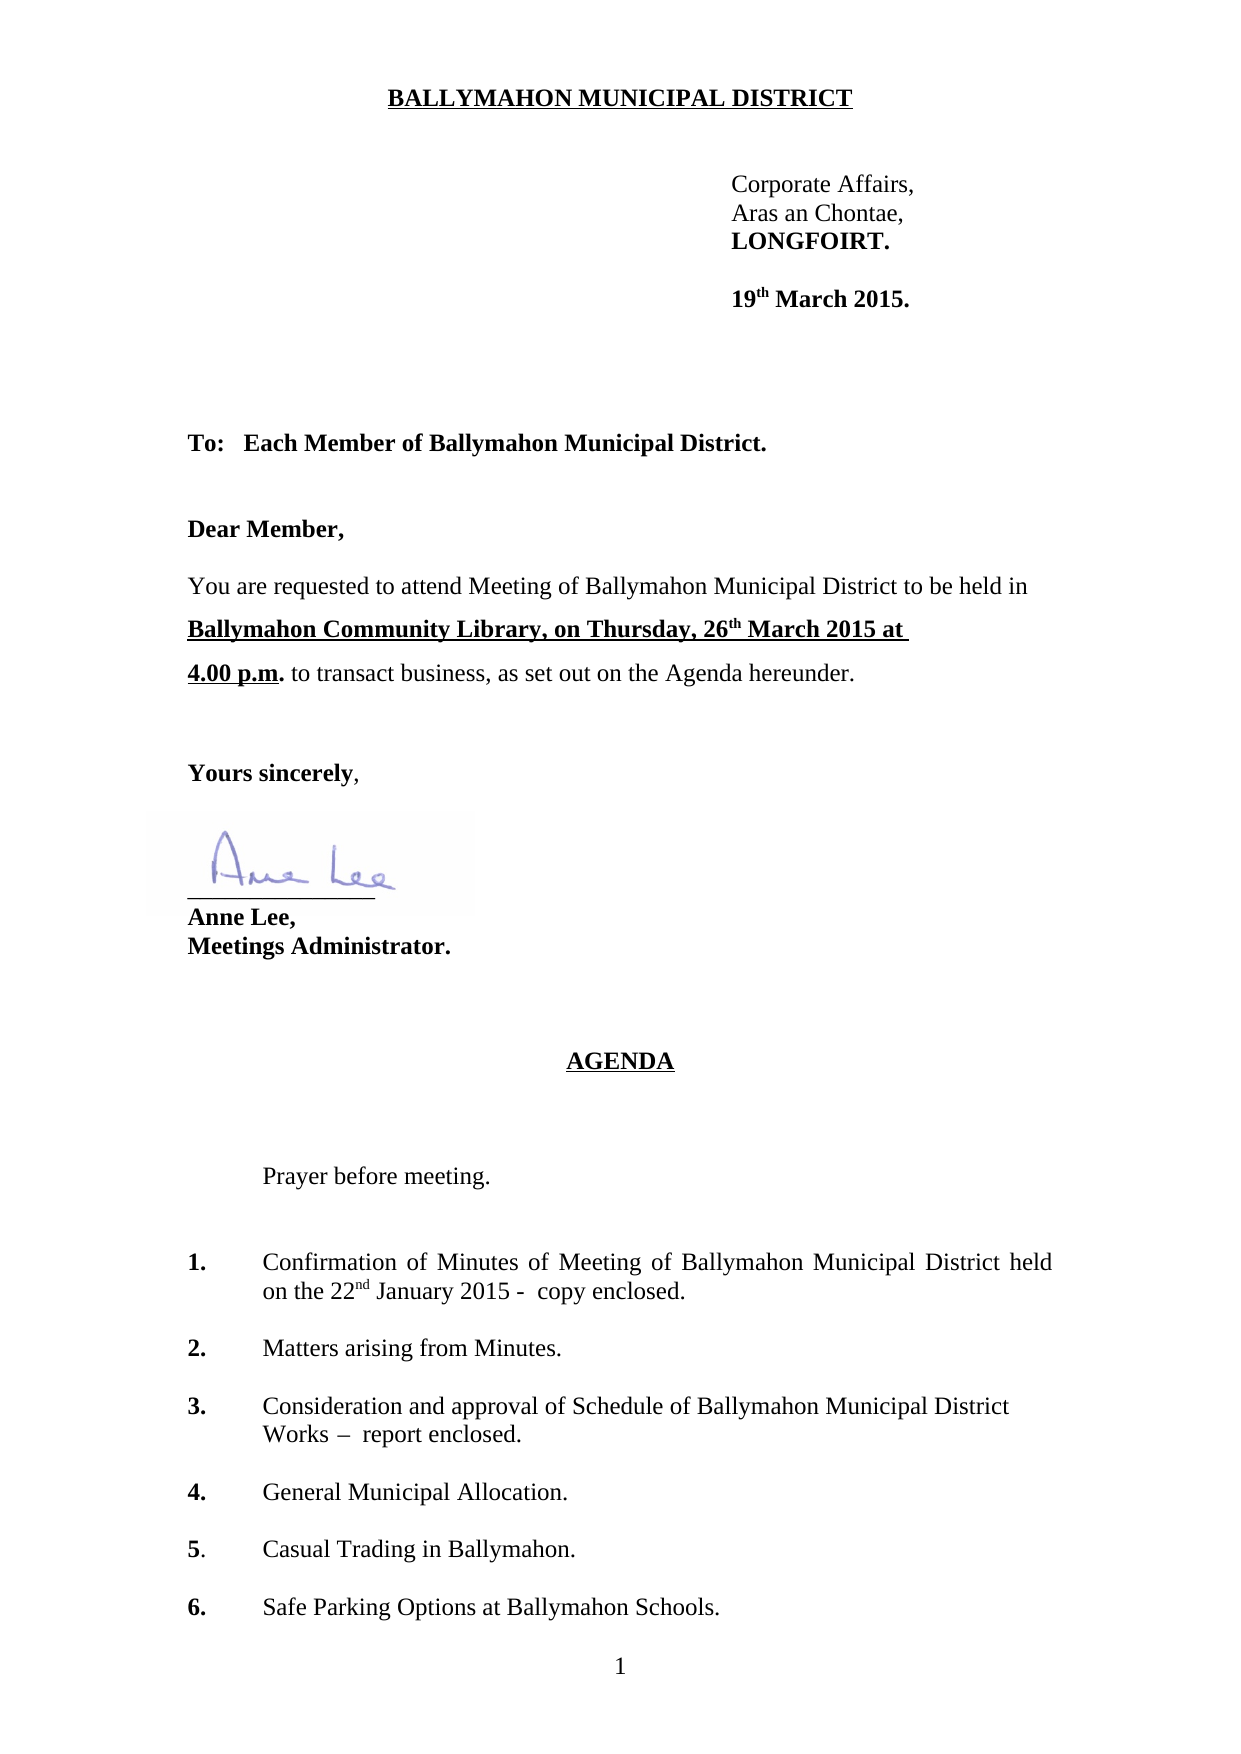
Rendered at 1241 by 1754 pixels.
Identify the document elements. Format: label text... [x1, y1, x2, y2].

text 2. Matters arising from Minutes. [187, 1333, 1053, 1362]
text AGENDA [187, 1046, 1053, 1074]
text 4.00 p.m. to transact business, as set out on the Agenda hereunder. [187, 658, 1053, 686]
text 6. Safe Parking Options at Ballymahon Schools. [187, 1592, 1053, 1621]
text 4. General Municipal Allocation. [187, 1477, 1053, 1506]
text 1. Confirmation of Minutes of Meeting of Ballymahon Municipal District held on the 22nd January 2015 - copy enclosed. [187, 1247, 1053, 1304]
text _______________ [187, 873, 1053, 902]
text Prayer before meeting. [187, 1161, 1053, 1189]
text Meetings Administrator. [187, 931, 1053, 959]
text Yours sincerely, [187, 758, 1053, 787]
text 19th March 2015. [187, 284, 1053, 313]
text To: Each Member of Ballymahon Municipal District. [187, 428, 1053, 456]
text Aras an Chontae, [187, 198, 1053, 226]
picture [146, 811, 476, 916]
text 3. Consideration and approval of Schedule of Ballymahon Municipal District Works – report enclosed. [187, 1391, 1053, 1448]
text BALLYMAHON MUNICIPAL DISTRICT [187, 83, 1053, 111]
text 5. Casual Trading in Ballymahon. [187, 1534, 1053, 1563]
text You are requested to attend Meeting of Ballymahon Municipal District to be held in Ballymahon Community Library, on Thursday, 26th March 2015 at [187, 571, 1053, 643]
text LONGFOIRT. [187, 226, 1053, 255]
text Dear Member, [187, 514, 1053, 543]
text Corporate Affairs, [187, 169, 1053, 198]
text Anne Lee, [187, 902, 1053, 931]
